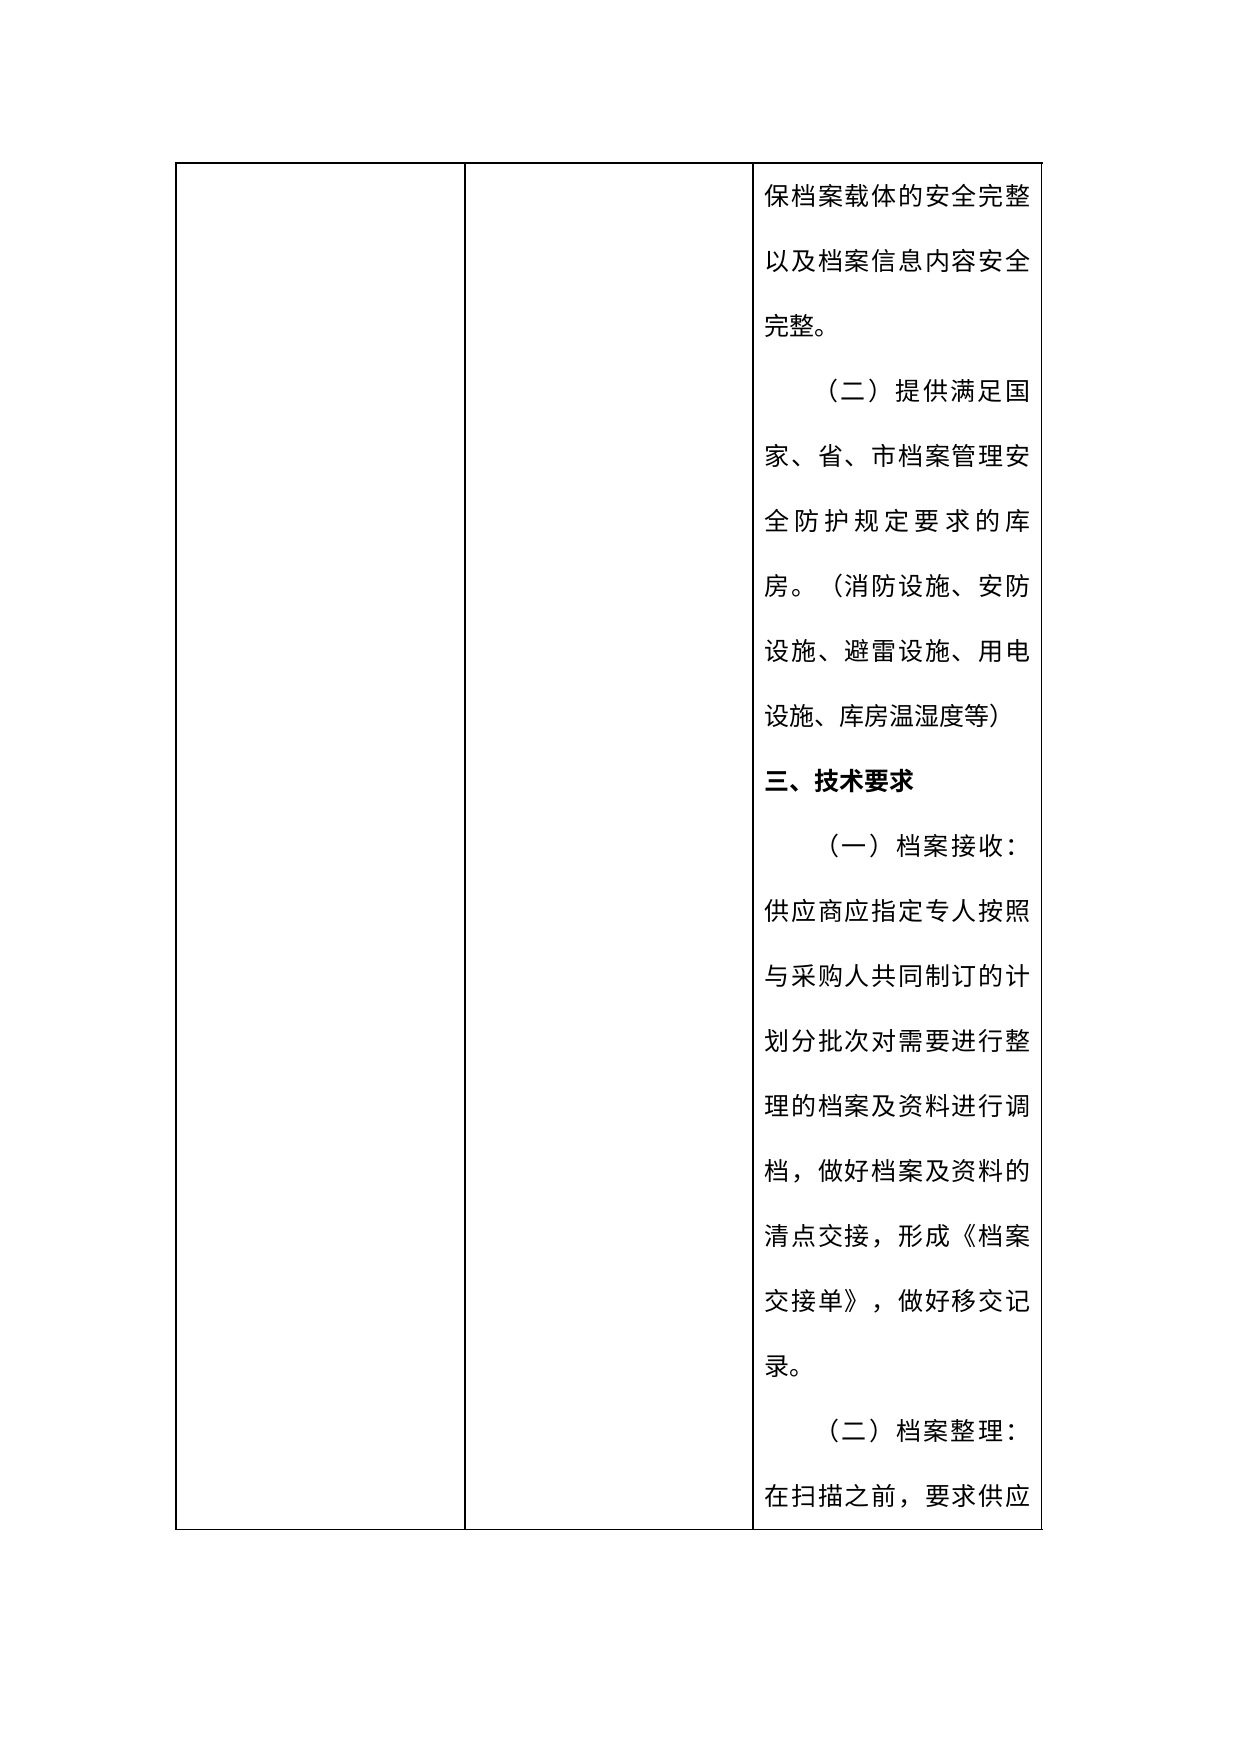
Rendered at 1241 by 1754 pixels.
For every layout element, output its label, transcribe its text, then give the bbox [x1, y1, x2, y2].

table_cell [754, 164, 1041, 1528]
table_cell 1 [177, 164, 464, 1528]
table_cell [466, 164, 752, 1528]
